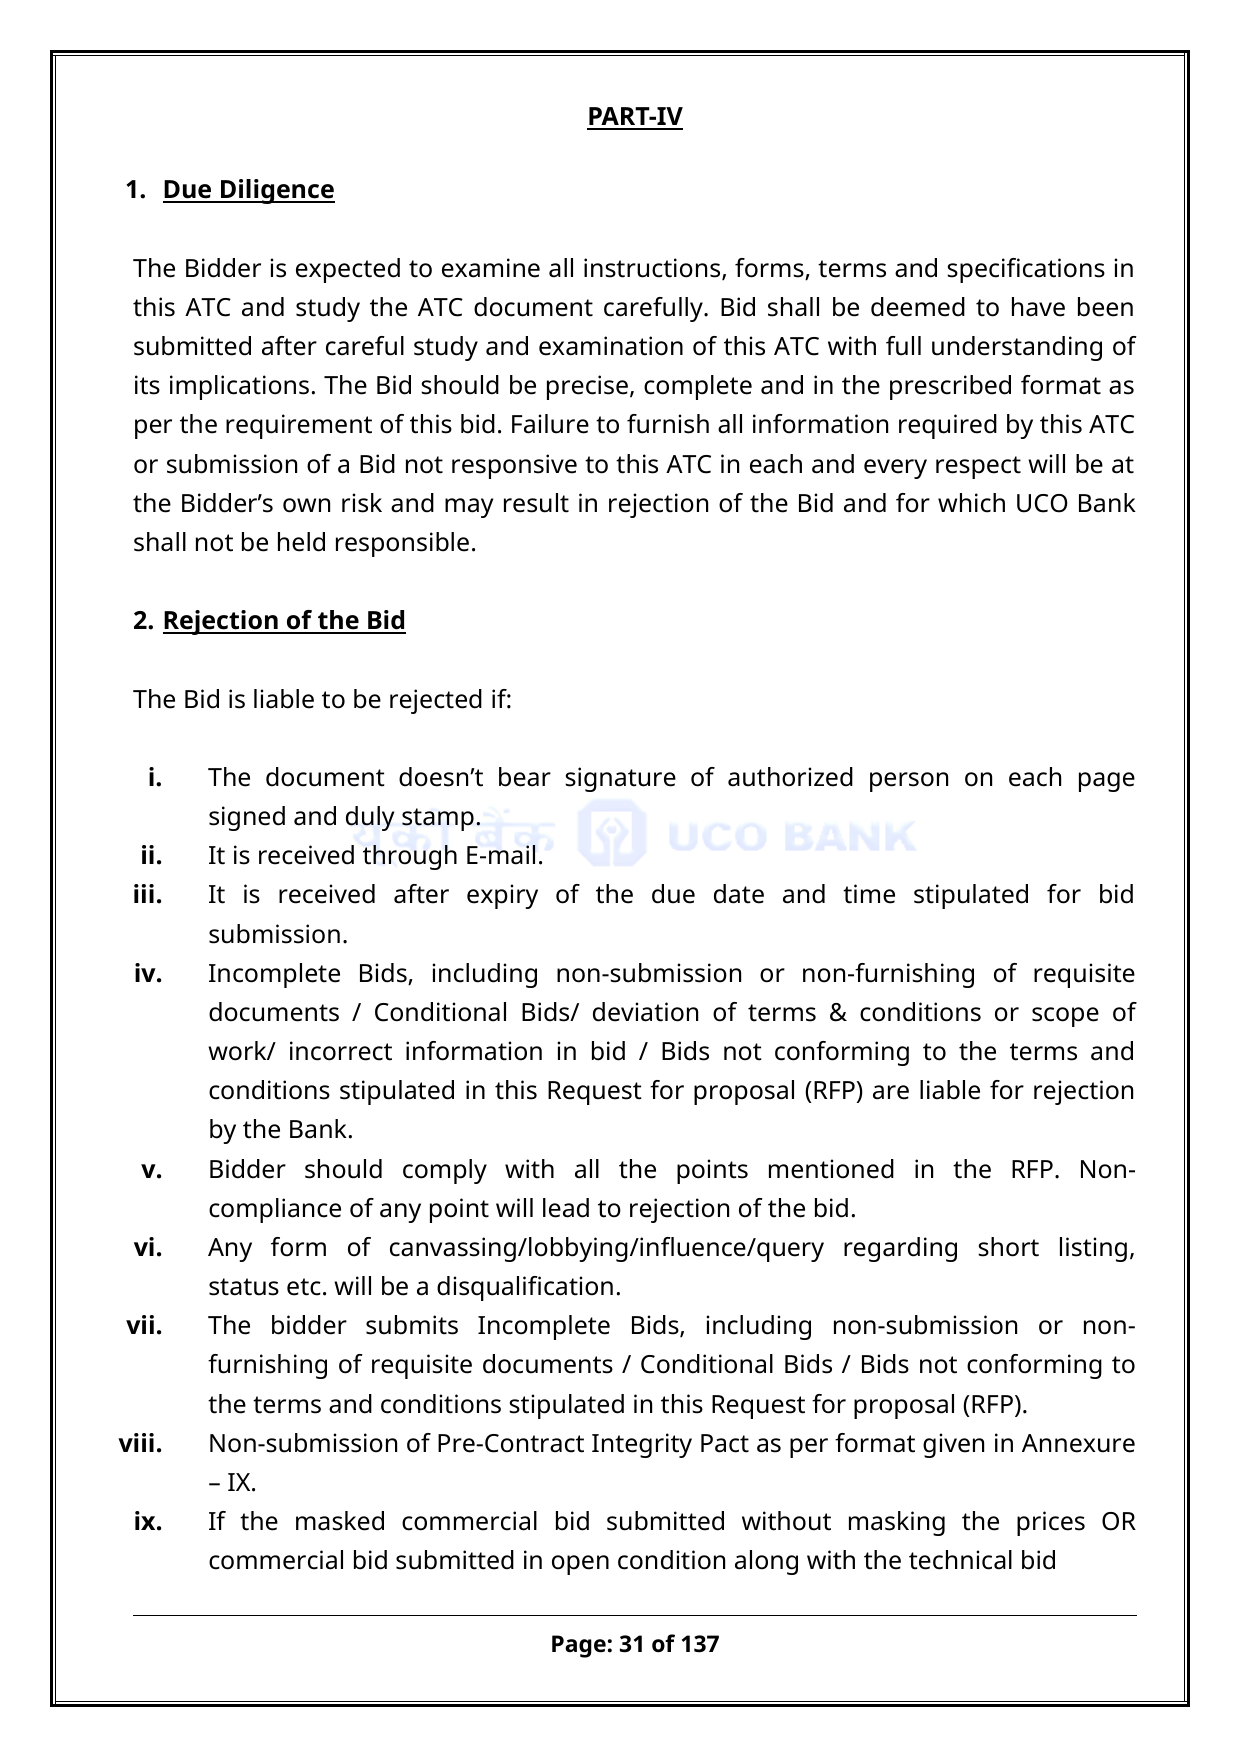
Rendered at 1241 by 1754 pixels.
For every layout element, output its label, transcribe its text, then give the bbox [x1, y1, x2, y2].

list If the masked commercial bid submitted without masking the prices OR commercial bid submitted in open condition along with the technical bid [162, 1504, 1137, 1577]
list Non-submission of Pre-Contract Integrity Pact as per format given in Annexure – IX. [162, 1426, 1137, 1499]
list Bidder should comply with all the points mentioned in the RFP. Non-compliance of any point will lead to rejection of the bid. [162, 1151, 1137, 1224]
subtitle Rejection of the Bid [133, 603, 1137, 637]
subtitle PART-IV [133, 99, 1137, 133]
list Incomplete Bids, including non-submission or non-furnishing of requisite documents / Conditional Bids/ deviation of terms & conditions or scope of work/ incorrect information in bid / Bids not conforming to the terms and conditions stipulated in this Request for proposal (RFP) are liable for rejection by the Bank. [162, 956, 1137, 1146]
list The document doesn’t bear signature of authorized person on each page signed and duly stamp. [162, 760, 1137, 833]
text The Bidder is expected to examine all instructions, forms, terms and specifications in this ATC and study the ATC document carefully. Bid shall be deemed to have been submitted after careful study and examination of this ATC with full understanding of its implications. The Bid should be precise, complete and in the prescribed format as per the requirement of this bid. Failure to furnish all information required by this ATC or submission of a Bid not responsive to this ATC in each and every respect will be at the Bidder’s own risk and may result in rejection of the Bid and for which UCO Bank shall not be held responsible. [133, 251, 1137, 559]
list It is received through E-mail. [162, 838, 1137, 872]
text The Bid is liable to be rejected if: [133, 681, 1137, 715]
subtitle Due Diligence [125, 172, 1137, 206]
list Any form of canvassing/lobbying/influence/query regarding short listing, status etc. will be a disqualification. [162, 1230, 1137, 1303]
list It is received after expiry of the due date and time stipulated for bid submission. [162, 877, 1137, 950]
list The bidder submits Incomplete Bids, including non-submission or non-furnishing of requisite documents / Conditional Bids / Bids not conforming to the terms and conditions stipulated in this Request for proposal (RFP). [162, 1308, 1137, 1420]
